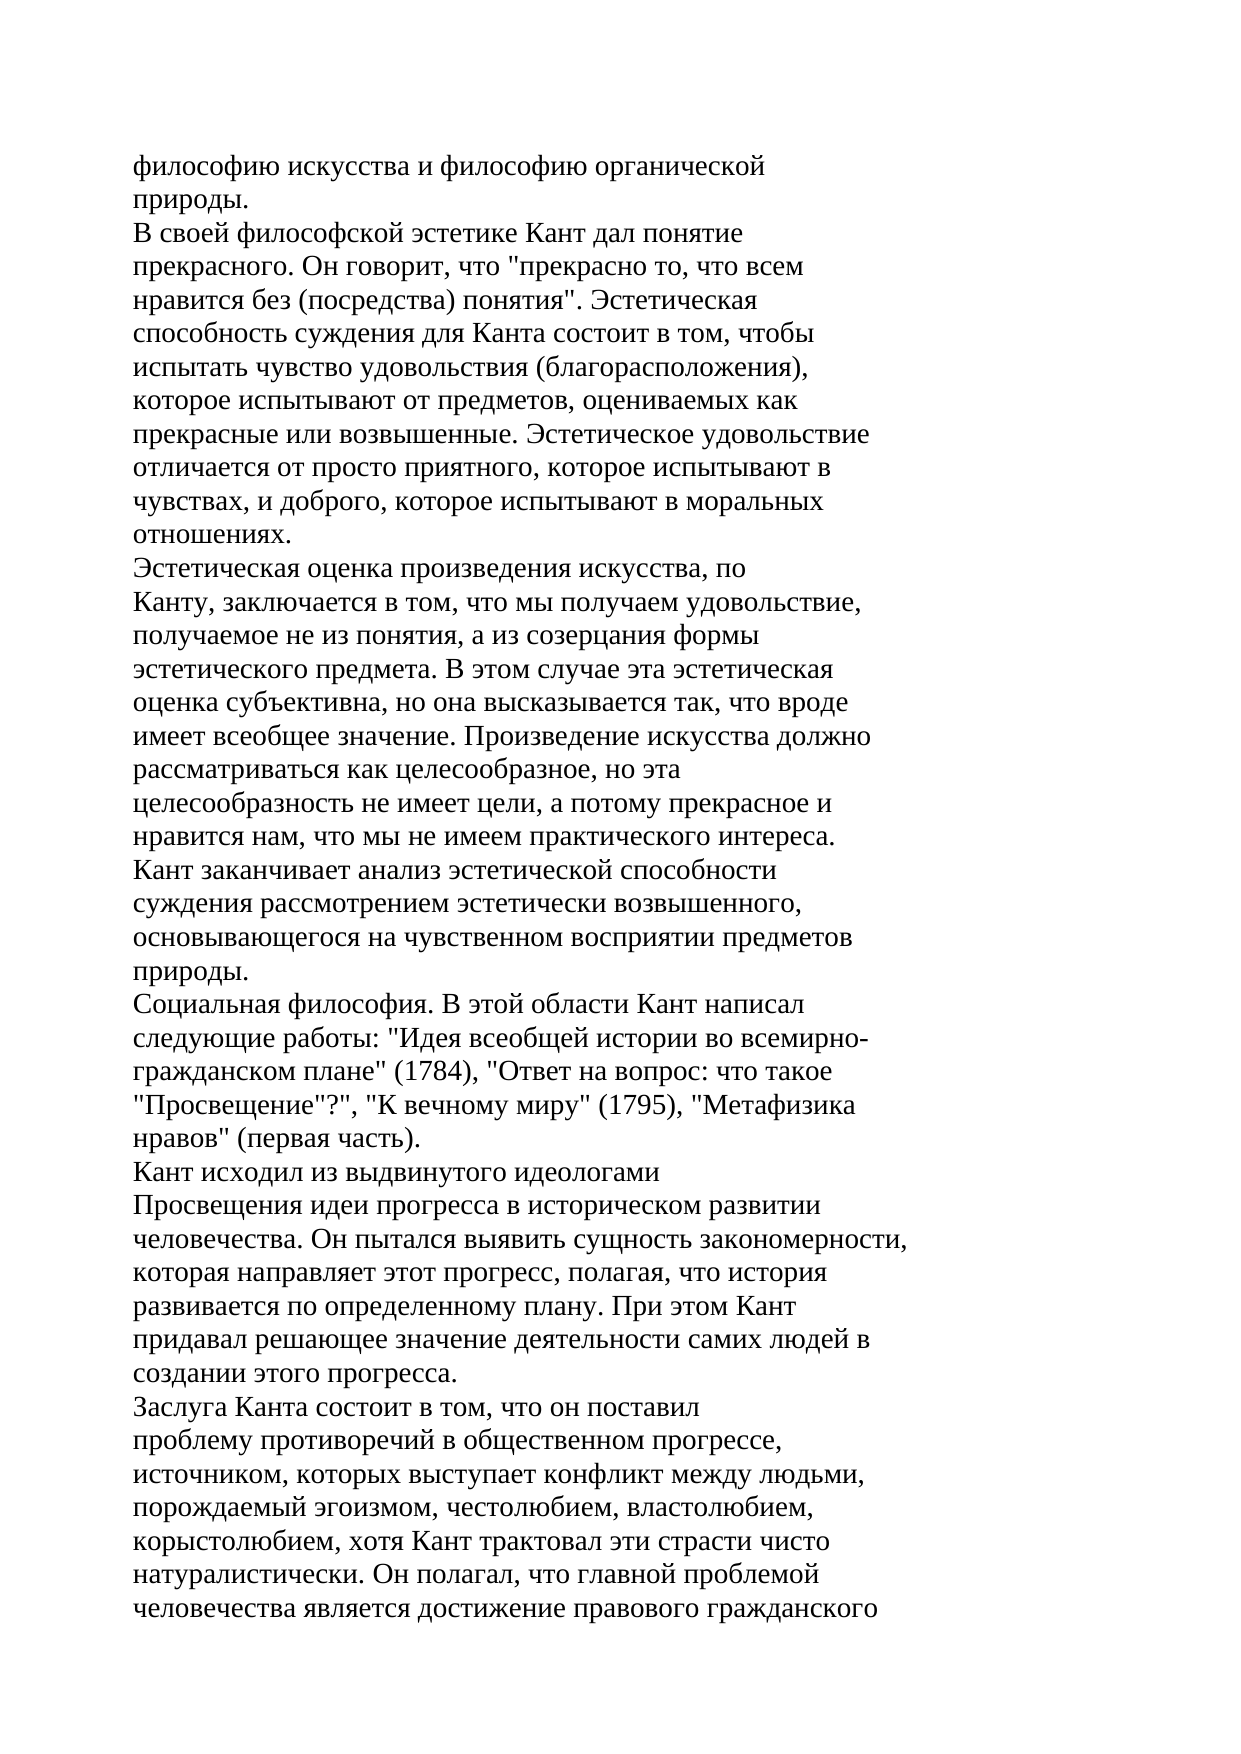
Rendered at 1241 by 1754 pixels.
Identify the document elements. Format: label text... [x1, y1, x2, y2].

text нравится нам, что мы не имеем практического интереса. [133, 818, 1108, 852]
text получаемое не из понятия, а из созерцания формы [133, 617, 1108, 651]
text натуралистически. Он полагал, что главной проблемой [133, 1556, 1108, 1590]
text создании этого прогресса. [133, 1355, 1108, 1389]
text которая направляет этот прогресс, полагая, что история [133, 1254, 1108, 1288]
text отличается от просто приятного, которое испытывают в [133, 449, 1108, 483]
text основывающегося на чувственном восприятии предметов [133, 919, 1108, 953]
text способность суждения для Канта состоит в том, чтобы [133, 315, 1108, 349]
text чувствах, и доброго, которое испытывают в моральных [133, 483, 1108, 517]
text прекрасного. Он говорит, что "прекрасно то, что всем [133, 248, 1108, 282]
text развивается по определенному плану. При этом Кант [133, 1288, 1108, 1322]
text отношениях. [133, 517, 1108, 550]
text Просвещения идеи прогресса в историческом развитии [133, 1187, 1108, 1221]
text В своей философской эстетике Кант дал понятие [133, 215, 1108, 248]
text суждения рассмотрением эстетически возвышенного, [133, 886, 1108, 919]
text человечества является достижение правового гражданского [133, 1590, 1108, 1623]
text эстетического предмета. В этом случае эта эстетическая [133, 651, 1108, 684]
text которое испытывают от предметов, оцениваемых как [133, 382, 1108, 416]
text Кант заканчивает анализ эстетической способности [133, 852, 1108, 886]
text рассматриваться как целесообразное, но эта [133, 751, 1108, 785]
text Социальная философия. В этой области Кант написал [133, 986, 1108, 1020]
text корыстолюбием, хотя Кант трактовал эти страсти чисто [133, 1523, 1108, 1556]
text "Просвещение"?", "К вечному миру" (1795), "Метафизика [133, 1087, 1108, 1120]
text Кант исходил из выдвинутого идеологами [133, 1154, 1108, 1187]
text гражданском плане" (1784), "Ответ на вопрос: что такое [133, 1053, 1108, 1087]
text следующие работы: "Идея всеобщей истории во всемирно- [133, 1020, 1108, 1053]
text нравов" (первая часть). [133, 1120, 1108, 1154]
text нравится без (посредства) понятия". Эстетическая [133, 282, 1108, 315]
text оценка субъективна, но она высказывается так, что вроде [133, 684, 1108, 718]
text природы. [133, 181, 1108, 215]
text порождаемый эгоизмом, честолюбием, властолюбием, [133, 1489, 1108, 1523]
text Эстетическая оценка произведения искусства, по [133, 550, 1108, 584]
text человечества. Он пытался выявить сущность закономерности, [133, 1221, 1108, 1254]
text природы. [133, 953, 1108, 986]
text имеет всеобщее значение. Произведение искусства должно [133, 718, 1108, 751]
text прекрасные или возвышенные. Эстетическое удовольствие [133, 416, 1108, 449]
text Канту, заключается в том, что мы получаем удовольствие, [133, 584, 1108, 617]
text придавал решающее значение деятельности самих людей в [133, 1322, 1108, 1355]
text источником, которых выступает конфликт между людьми, [133, 1456, 1108, 1489]
text проблему противоречий в общественном прогрессе, [133, 1422, 1108, 1456]
text философию искусства и философию органической [133, 148, 1108, 181]
text целесообразность не имеет цели, а потому прекрасное и [133, 785, 1108, 818]
text испытать чувство удовольствия (благорасположения), [133, 349, 1108, 382]
text Заслуга Канта состоит в том, что он поставил [133, 1389, 1108, 1422]
